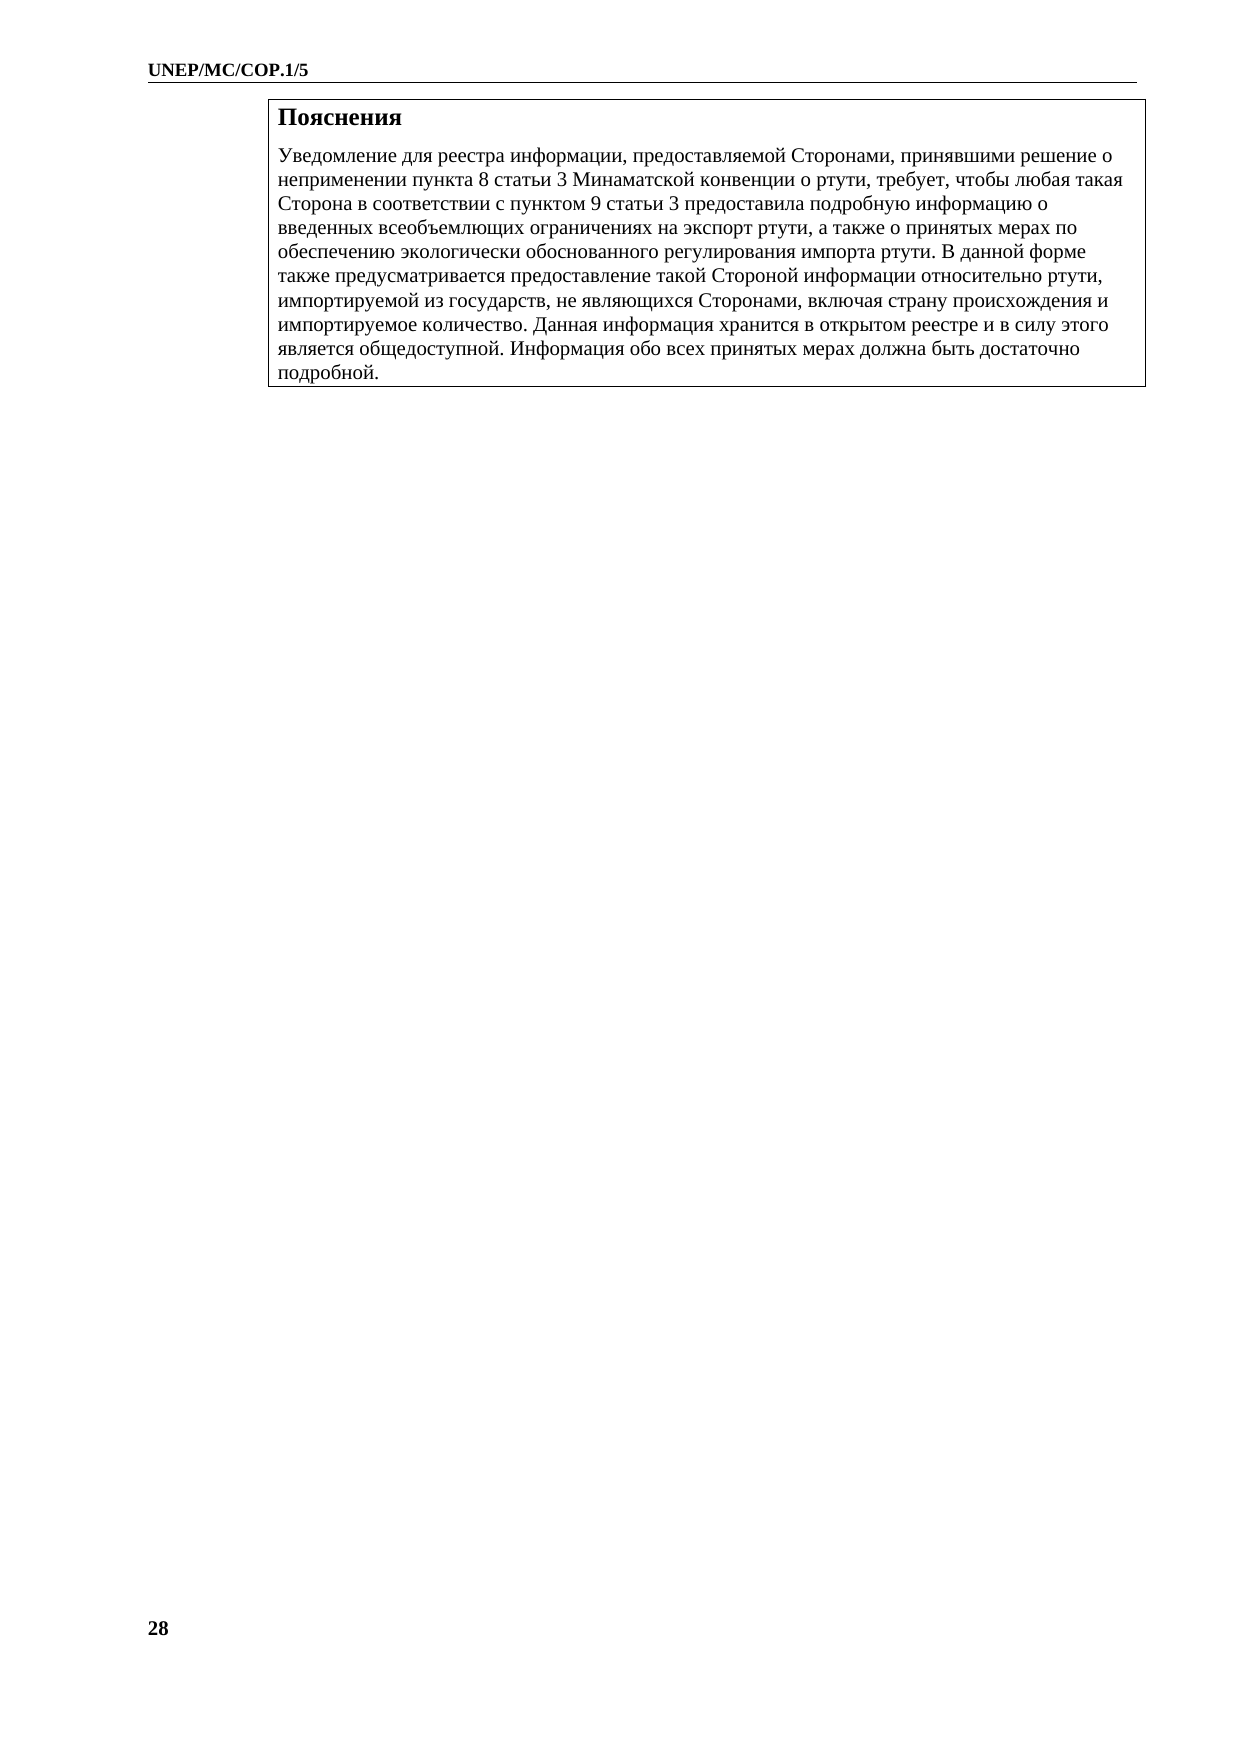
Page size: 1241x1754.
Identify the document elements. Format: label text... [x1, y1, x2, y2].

list Уведомление для реестра информации, предоставляемой Сторонами, принявшими решение о неприменении пункта 8 статьи 3 Минаматской конвенции о ртути, требует, чтобы любая такая Сторона в соответствии с пунктом 9 статьи 3 предоставила подробную информацию о введенных всеобъемлющих ограничениях на экспорт ртути, а также о принятых мерах по обеспечению экологически обоснованного регулирования импорта ртути. В данной форме также предусматривается предоставление такой Стороной информации относительно ртути, импортируемой из государств, не являющихся Сторонами, включая страну происхождения и импортируемое количество. Данная информация хранится в открытом реестре и в силу этого является общедоступной. Информация обо всех принятых мерах должна быть достаточно подробной. [269, 140, 1145, 386]
list Пояснения [269, 100, 1145, 131]
